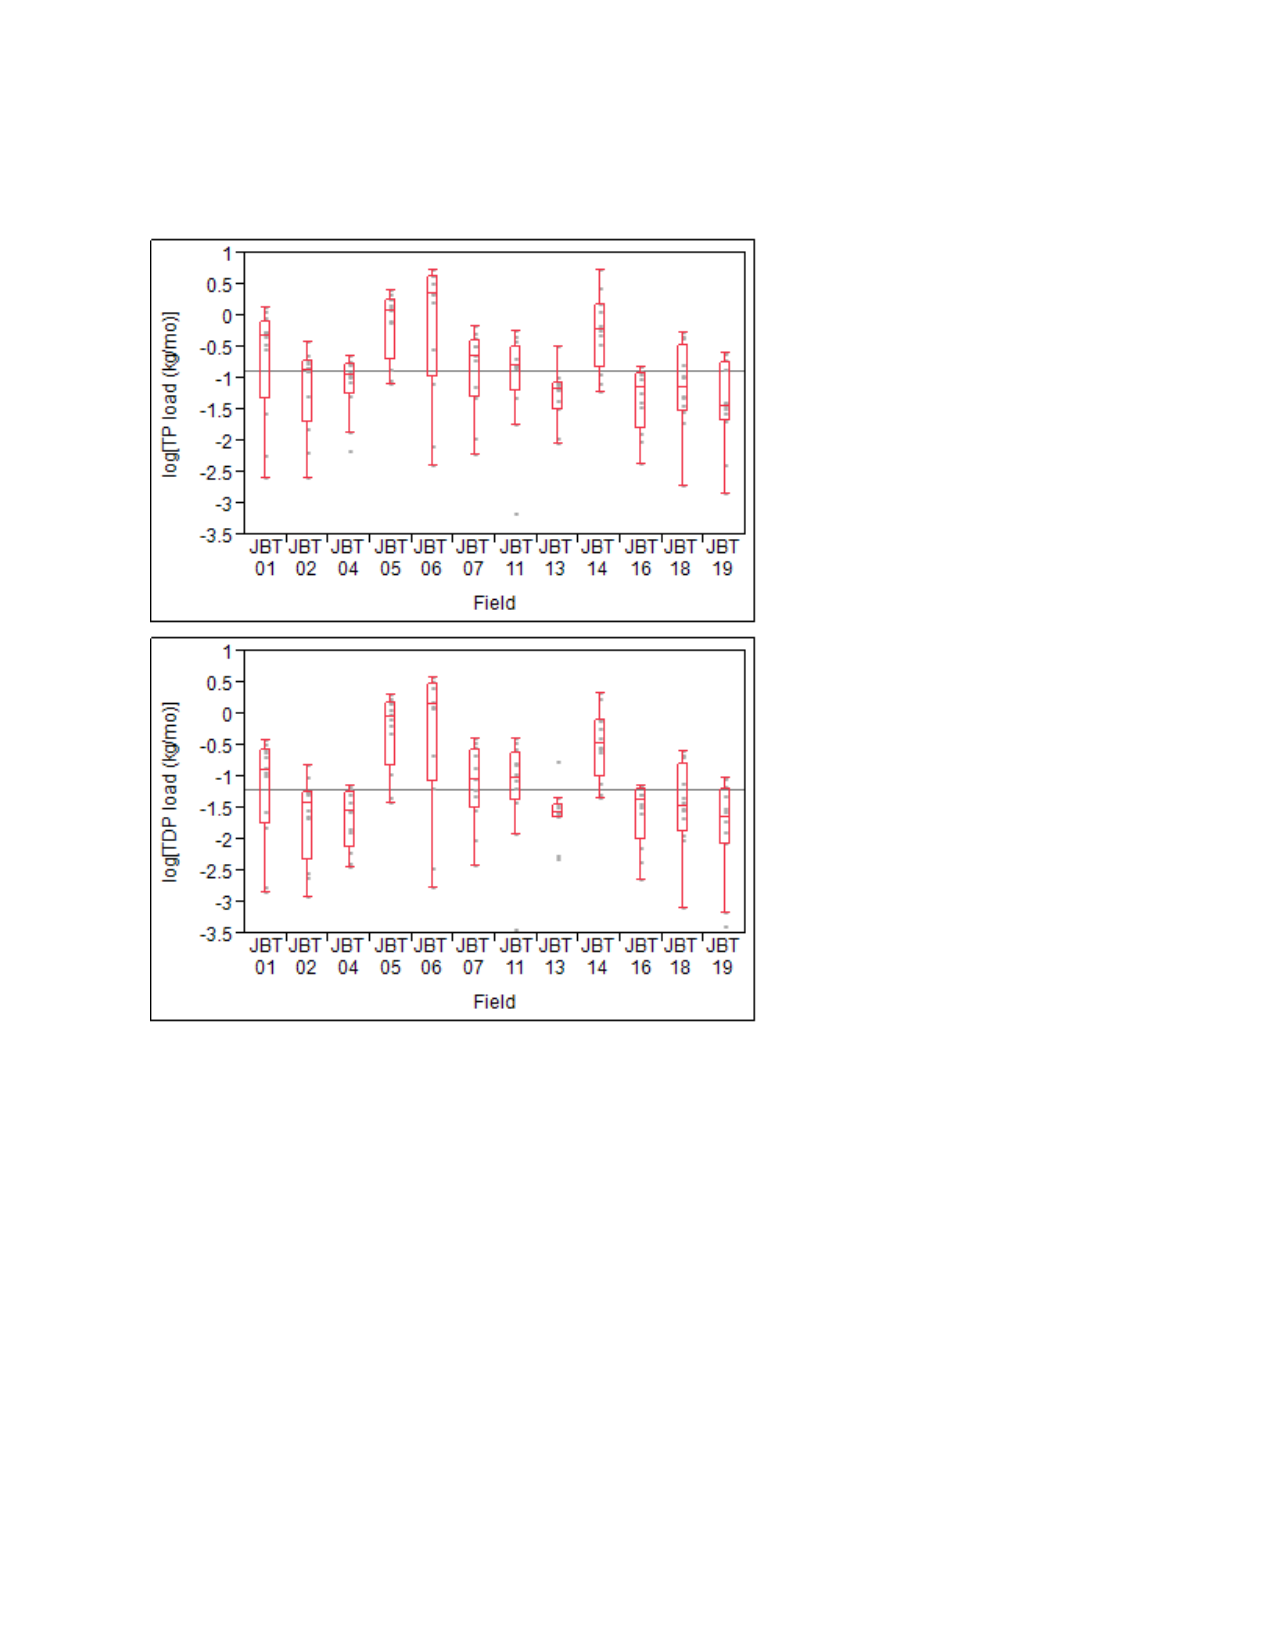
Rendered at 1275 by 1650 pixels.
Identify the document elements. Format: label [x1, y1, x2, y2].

picture [150, 236, 760, 1034]
